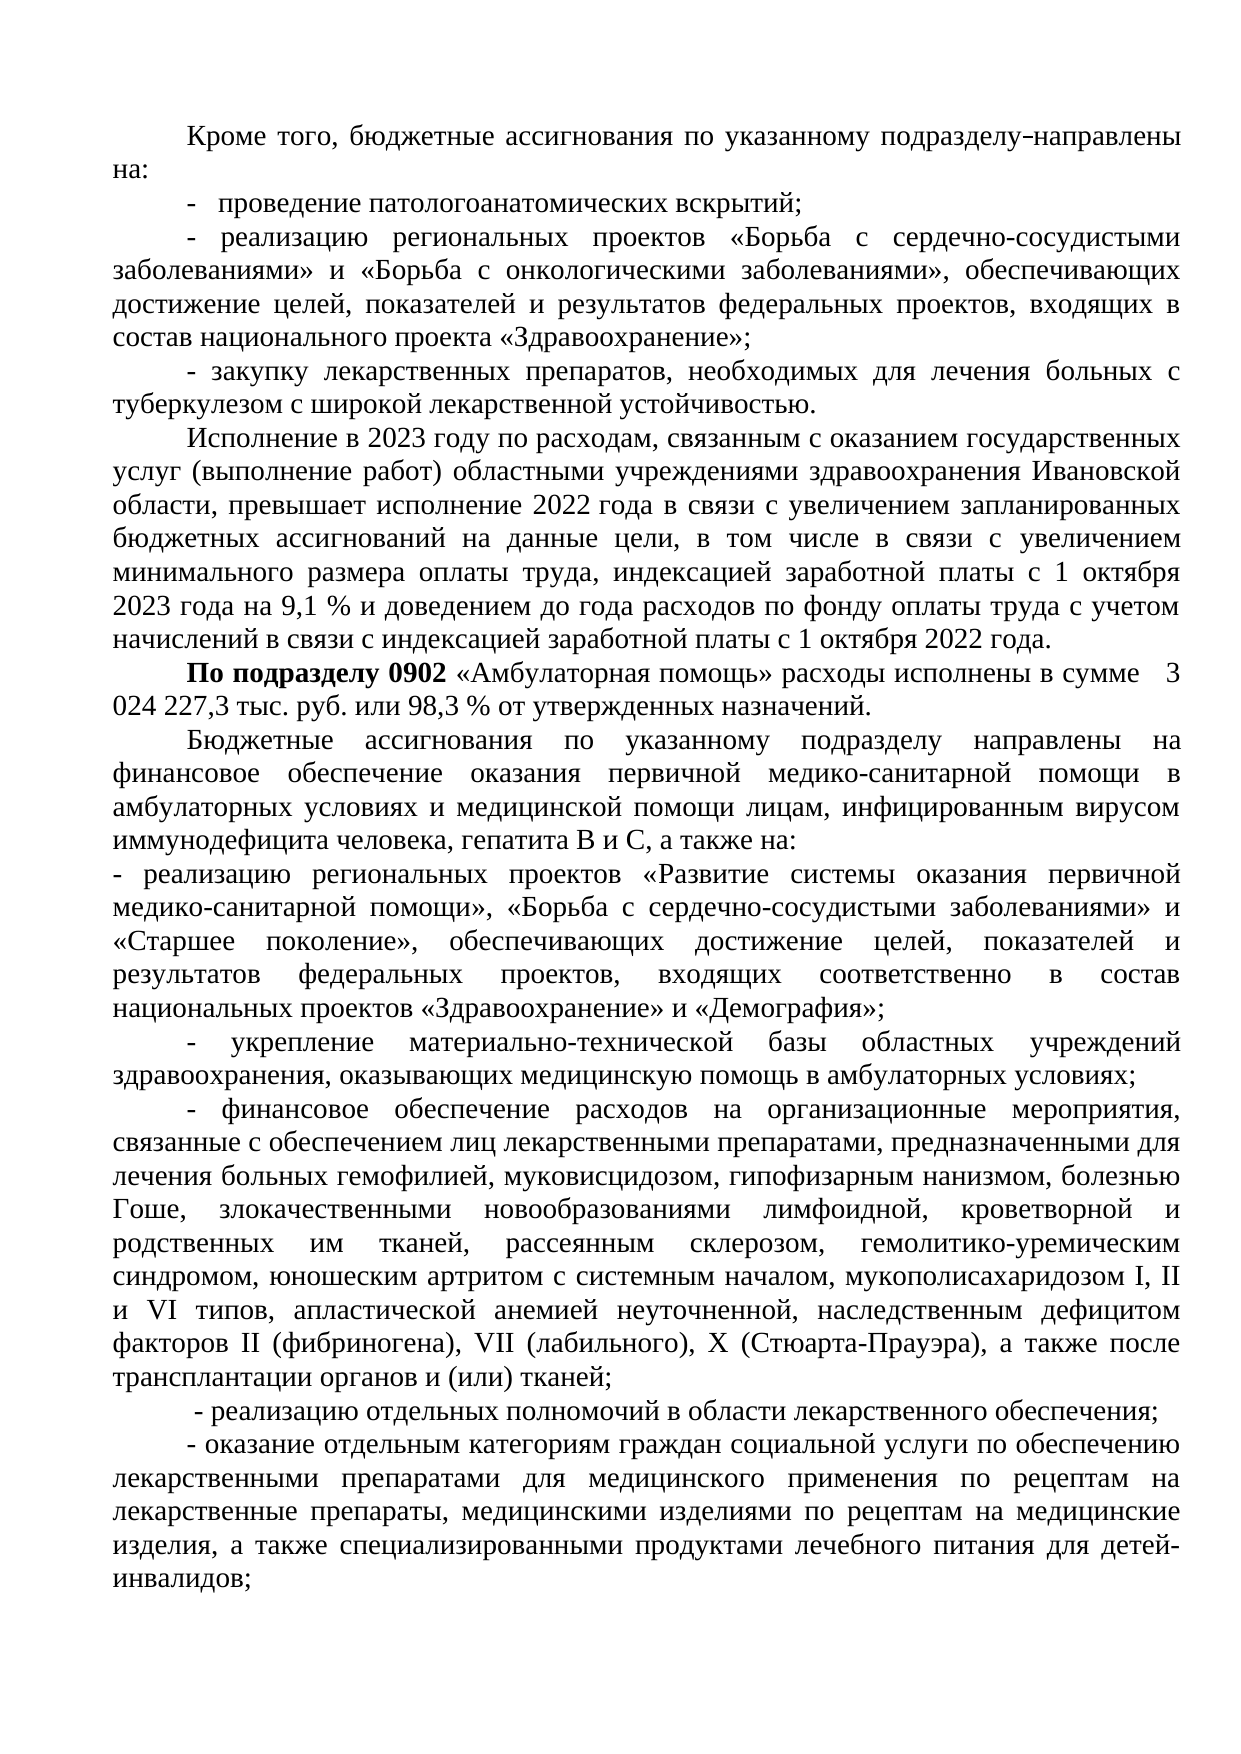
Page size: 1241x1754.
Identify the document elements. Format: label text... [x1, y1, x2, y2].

text - финансовое обеспечение расходов на организационные мероприятия, связанные с обеспечением лиц лекарственными препаратами, предназначенными для лечения больных гемофилией, муковисцидозом, гипофизарным нанизмом, болезнью Гоше, злокачественными новообразованиями лимфоидной, кроветворной и родственных им тканей, рассеянным склерозом, гемолитико-уремическим синдромом, юношеским артритом с системным началом, мукополисахаридозом I, II и VI типов, апластической анемией неуточненной, наследственным дефицитом факторов II (фибриногена), VII (лабильного), X (Стюарта-Прауэра), а также после трансплантации органов и (или) тканей; [112, 1091, 1181, 1393]
text - реализацию региональных проектов «Борьба с сердечно-сосудистыми заболеваниями» и «Борьба с онкологическими заболеваниями», обеспечивающих достижение целей, показателей и результатов федеральных проектов, входящих в состав национального проекта «Здравоохранение»; [112, 219, 1181, 353]
text - реализацию отдельных полномочий в области лекарственного обеспечения; [112, 1393, 1181, 1426]
text - укрепление материально-технической базы областных учреждений здравоохранения, оказывающих медицинскую помощь в амбулаторных условиях; [112, 1024, 1181, 1091]
text По подразделу 0902 «Амбулаторная помощь» расходы исполнены в сумме 3 024 227,3 тыс. руб. или 98,3 % от утвержденных назначений. [112, 655, 1181, 722]
text Бюджетные ассигнования по указанному подразделу направлены на финансовое обеспечение оказания первичной медико-санитарной помощи в амбулаторных условиях и медицинской помощи лицам, инфицированным вирусом иммунодефицита человека, гепатита В и С, а также на: [112, 722, 1181, 856]
text - реализацию региональных проектов «Развитие системы оказания первичной медико-санитарной помощи», «Борьба с сердечно-сосудистыми заболеваниями» и «Старшее поколение», обеспечивающих достижение целей, показателей и результатов федеральных проектов, входящих соответственно в состав национальных проектов «Здравоохранение» и «Демография»; [112, 856, 1181, 1024]
text - проведение патологоанатомических вскрытий; [112, 185, 1181, 219]
text - оказание отдельным категориям граждан социальной услуги по обеспечению лекарственными препаратами для медицинского применения по рецептам на лекарственные препараты, медицинскими изделиями по рецептам на медицинские изделия, а также специализированными продуктами лечебного питания для детей-инвалидов; [112, 1426, 1181, 1594]
text Исполнение в 2023 году по расходам, связанным с оказанием государственных услуг (выполнение работ) областными учреждениями здравоохранения Ивановской области, превышает исполнение 2022 года в связи с увеличением запланированных бюджетных ассигнований на данные цели, в том числе в связи с увеличением минимального размера оплаты труда, индексацией заработной платы с 1 октября 2023 года на 9,1 % и доведением до года расходов по фонду оплаты труда с учетом начислений в связи с индексацией заработной платы с 1 октября 2022 года. [112, 420, 1181, 655]
text Кроме того, бюджетные ассигнования по указанному подразделу направлены на: [112, 118, 1181, 185]
text - закупку лекарственных препаратов, необходимых для лечения больных с туберкулезом с широкой лекарственной устойчивостью. [112, 353, 1181, 420]
